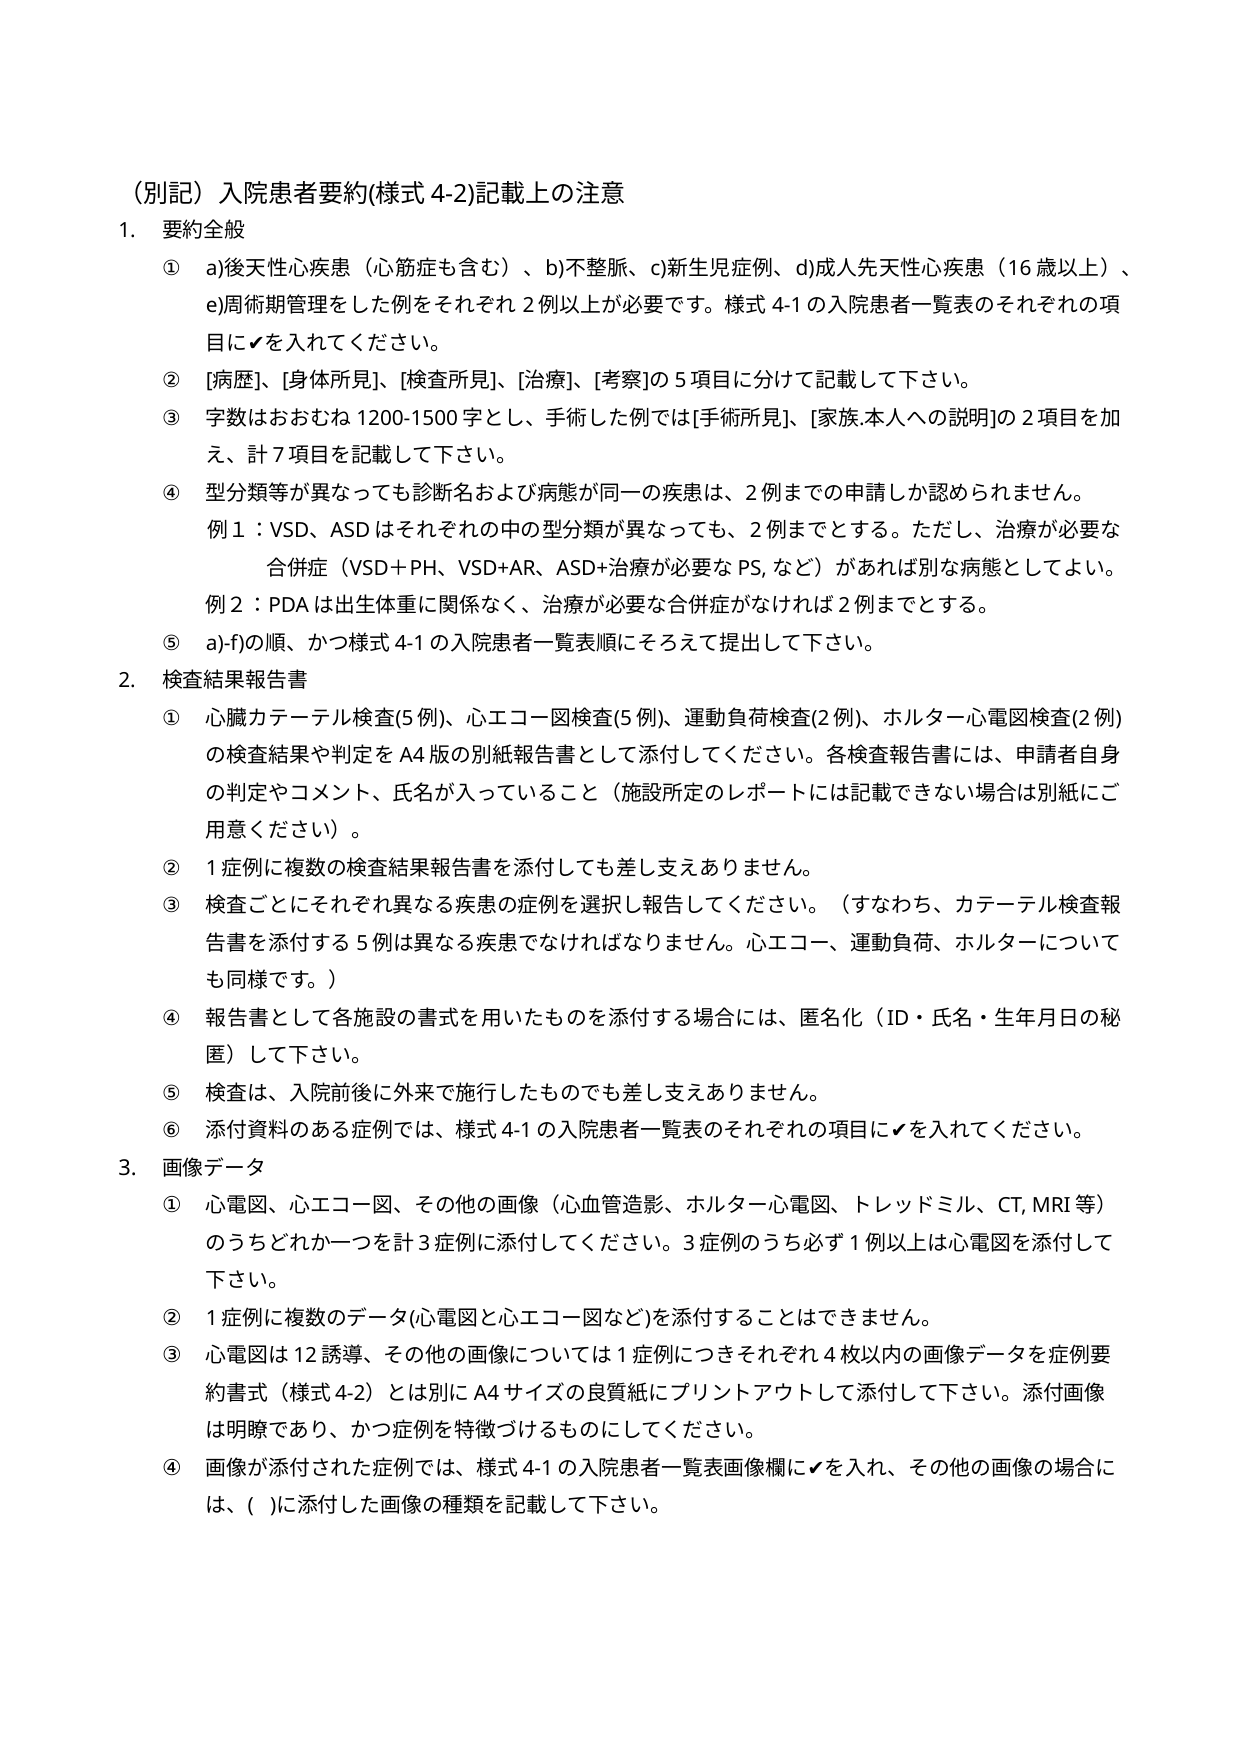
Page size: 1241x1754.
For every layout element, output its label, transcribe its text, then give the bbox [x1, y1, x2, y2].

list 字数はおおむね1200-1500字とし、手術した例では[手術所見]、[家族.本人への説明]の2項目を加え、計7項目を記載して下さい。 [162, 397, 1122, 472]
list a)後天性心疾患（心筋症も含む）、b)不整脈、c)新生児症例、d)成人先天性心疾患（16歳以上）、e)周術期管理をした例をそれぞれ2例以上が必要です。様式4-1の入院患者一覧表のそれぞれの項目に✔を入れてください。 [162, 247, 1122, 360]
list 添付資料のある症例では、様式4-1の入院患者一覧表のそれぞれの項目に✔を入れてください。 [162, 1110, 1122, 1147]
text 例２：PDAは出生体重に関係なく、治療が必要な合併症がなければ2例までとする。 [206, 585, 1122, 622]
text 例１：VSD、ASDはそれぞれの中の型分類が異なっても、2例までとする。ただし、治療が必要な合併症（VSD＋PH、VSD+AR、ASD+治療が必要なPS, など）があれば別な病態としてよい。 [207, 510, 1122, 585]
list [病歴]、[身体所見]、[検査所見]、[治療]、[考察]の5項目に分けて記載して下さい。 [162, 360, 1122, 397]
list 検査結果報告書 [118, 660, 1122, 697]
list 検査は、入院前後に外来で施行したものでも差し支えありません。 [162, 1072, 1122, 1110]
list 心電図は12誘導、その他の画像については1症例につきそれぞれ4枚以内の画像データを症例要約書式（様式4-2）とは別にA4サイズの良質紙にプリントアウトして添付して下さい。添付画像は明瞭であり、かつ症例を特徴づけるものにしてください。 [162, 1335, 1122, 1447]
list 画像が添付された症例では、様式4-1の入院患者一覧表画像欄に✔を入れ、その他の画像の場合には、( )に添付した画像の種類を記載して下さい。 [162, 1447, 1122, 1522]
list 1症例に複数の検査結果報告書を添付しても差し支えありません。 [162, 847, 1122, 885]
list 要約全般 [118, 210, 1122, 247]
text （別記）入院患者要約(様式4-2)記載上の注意 [118, 172, 1122, 210]
list 心電図、心エコー図、その他の画像（心血管造影、ホルター心電図、トレッドミル、CT, MRI等）のうちどれか一つを計3症例に添付してください。3症例のうち必ず1例以上は心電図を添付して下さい。 [162, 1185, 1122, 1297]
list a)-f)の順、かつ様式4-1の入院患者一覧表順にそろえて提出して下さい。 [162, 622, 1122, 660]
list 1症例に複数のデータ(心電図と心エコー図など)を添付することはできません。 [162, 1297, 1122, 1335]
list 検査ごとにそれぞれ異なる疾患の症例を選択し報告してください。（すなわち、カテーテル検査報告書を添付する5例は異なる疾患でなければなりません。心エコー、運動負荷、ホルターについても同様です。） [162, 885, 1122, 997]
list 画像データ [118, 1147, 1122, 1185]
list 型分類等が異なっても診断名および病態が同一の疾患は、2例までの申請しか認められません。 [162, 472, 1122, 510]
list 心臓カテーテル検査(5例)、心エコー図検査(5例)、運動負荷検査(2例)、ホルター心電図検査(2例)の検査結果や判定をA4版の別紙報告書として添付してください。各検査報告書には、申請者自身の判定やコメント、氏名が入っていること（施設所定のレポートには記載できない場合は別紙にご用意ください）。 [162, 697, 1122, 847]
list 報告書として各施設の書式を用いたものを添付する場合には、匿名化（ID・氏名・生年月日の秘匿）して下さい。 [162, 997, 1122, 1072]
